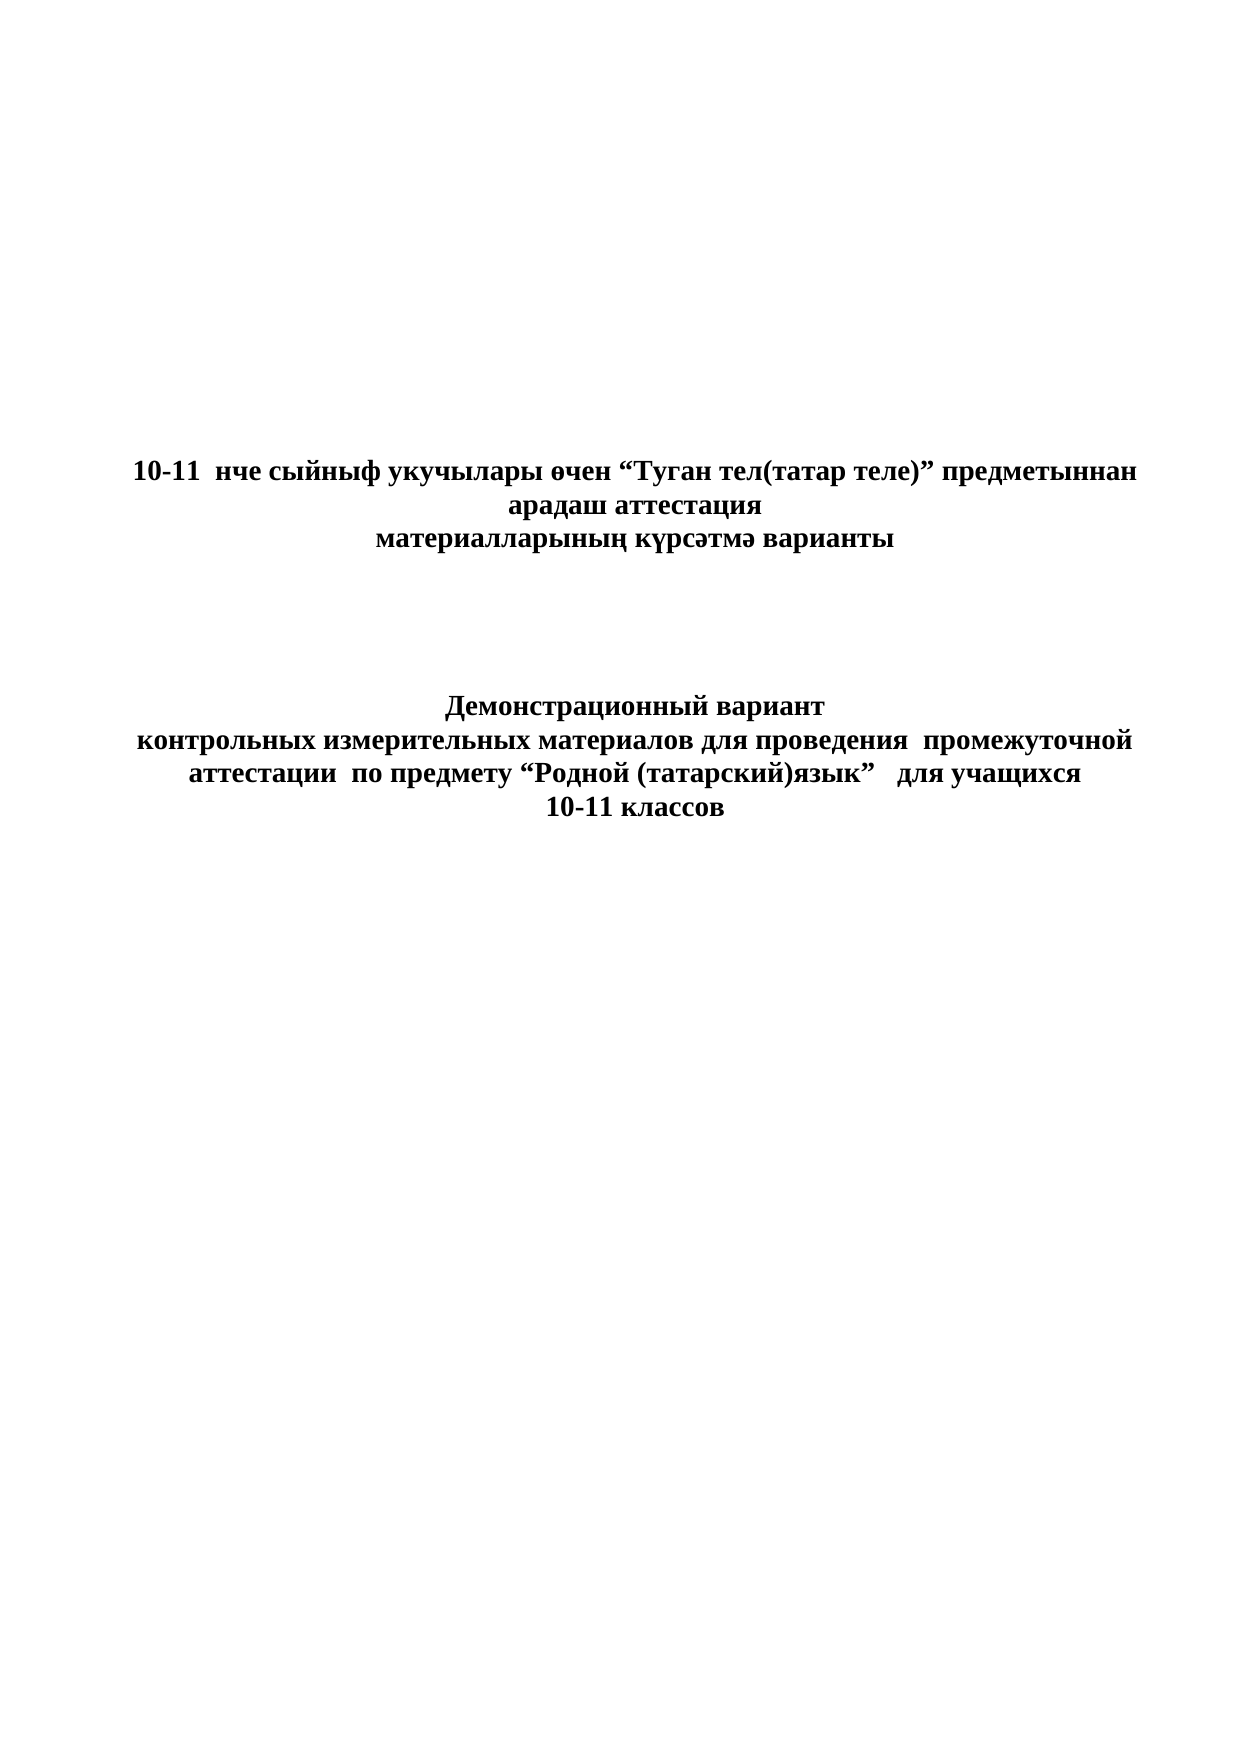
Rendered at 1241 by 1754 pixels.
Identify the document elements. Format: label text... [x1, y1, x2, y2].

text материалларының күрсәтмә варианты [118, 521, 1152, 554]
text контрольных измерительных материалов для проведения промежуточной аттестации по предмету “Родной (татарский)язык” для учащихся [118, 722, 1152, 789]
text 10-11 классов [118, 789, 1152, 822]
text Демонстрационный вариант [118, 688, 1152, 722]
text 10-11 нче сыйныф укучылары өчен “Туган тел(татар теле)” предметыннан арадаш аттестация [118, 453, 1152, 521]
